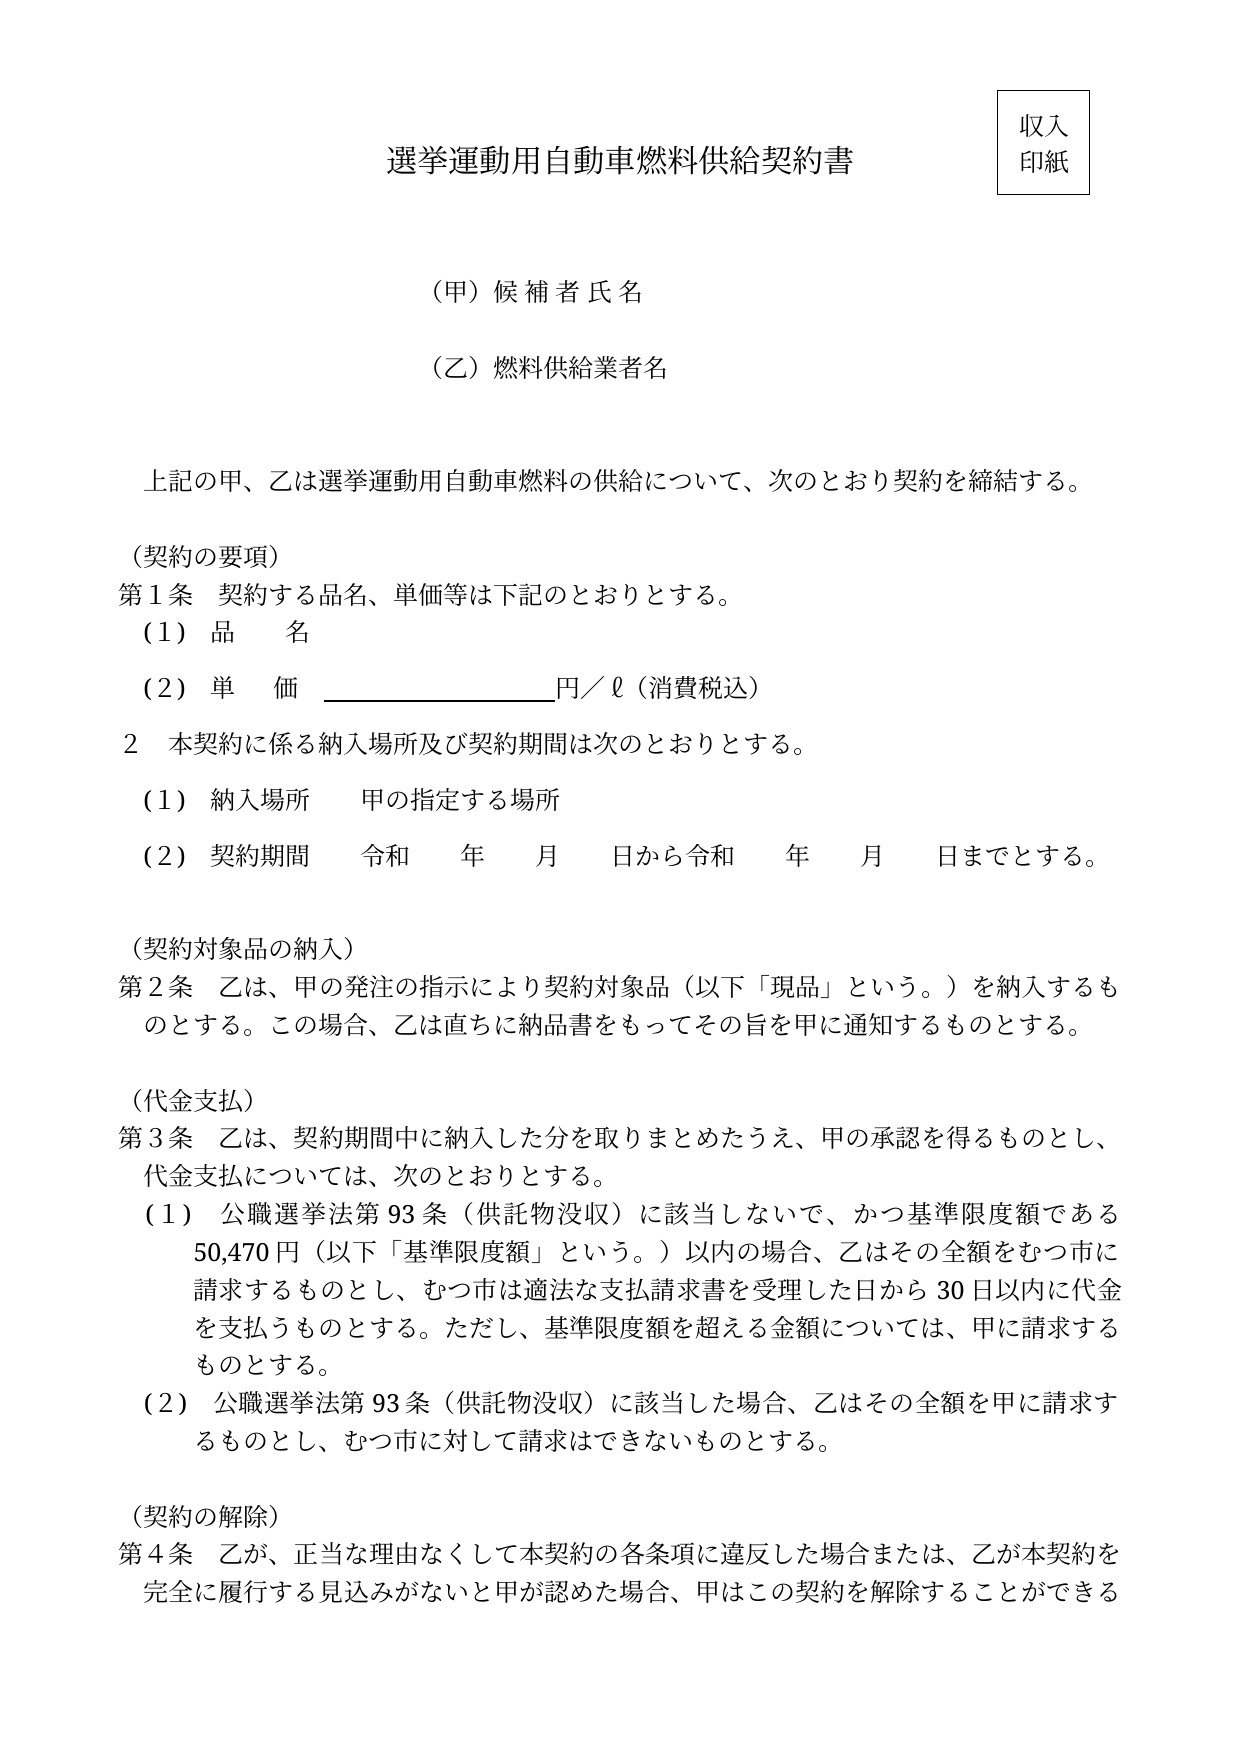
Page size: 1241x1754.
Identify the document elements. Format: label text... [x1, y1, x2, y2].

text 第１条 契約する品名、単価等は下記のとおりとする。 [118, 574, 1122, 612]
text 上記の甲、乙は選挙運動用自動車燃料の供給について、次のとおり契約を締結する。 [143, 461, 1122, 499]
text (１) 品 名 [118, 612, 1122, 650]
text (２) 契約期間 令和 年 月 日から令和 年 月 日までとする。 [118, 836, 1122, 873]
text （代金支払） [118, 1080, 1122, 1118]
text (２) 単 価 円／ ℓ（消費税込） [118, 668, 1122, 706]
text 第２条 乙は、甲の発注の指示により契約対象品（以下「現品」という。）を納入するものとする。この場合、乙は直ちに納品書をもってその旨を甲に通知するものとする。 [118, 967, 1122, 1043]
text （契約対象品の納入） [118, 929, 1122, 967]
text (２) 公職選挙法第93条（供託物没収）に該当した場合、乙はその全額を甲に請求するものとし、むつ市に対して請求はできないものとする。 [118, 1383, 1122, 1458]
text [118, 1534, 1122, 1610]
text （乙）燃料供給業者名 [418, 348, 1122, 385]
text 第３条 乙は、契約期間中に納入した分を取りまとめたうえ、甲の承認を得るものとし、代金支払については、次のとおりとする。 [118, 1118, 1122, 1194]
text (１) 納入場所 甲の指定する場所 [118, 780, 1122, 817]
text ２ 本契約に係る納入場所及び契約期間は次のとおりとする。 [118, 724, 1122, 762]
text 選挙運動用自動車燃料供給契約書 [118, 121, 1122, 196]
text （契約の解除） [118, 1496, 1122, 1534]
text (１) 公職選挙法第93条（供託物没収）に該当しないで、かつ基準限度額である50,470円（以下「基準限度額」という。）以内の場合、乙はその全額をむつ市に請求するものとし、むつ市は適法な支払請求書を受理した日から30日以内に代金を支払うものとする。ただし、基準限度額を超える金額については、甲に請求するものとする。 [118, 1194, 1122, 1383]
text （甲）候補者氏名 [418, 272, 1122, 310]
text （契約の要項） [118, 537, 1122, 574]
